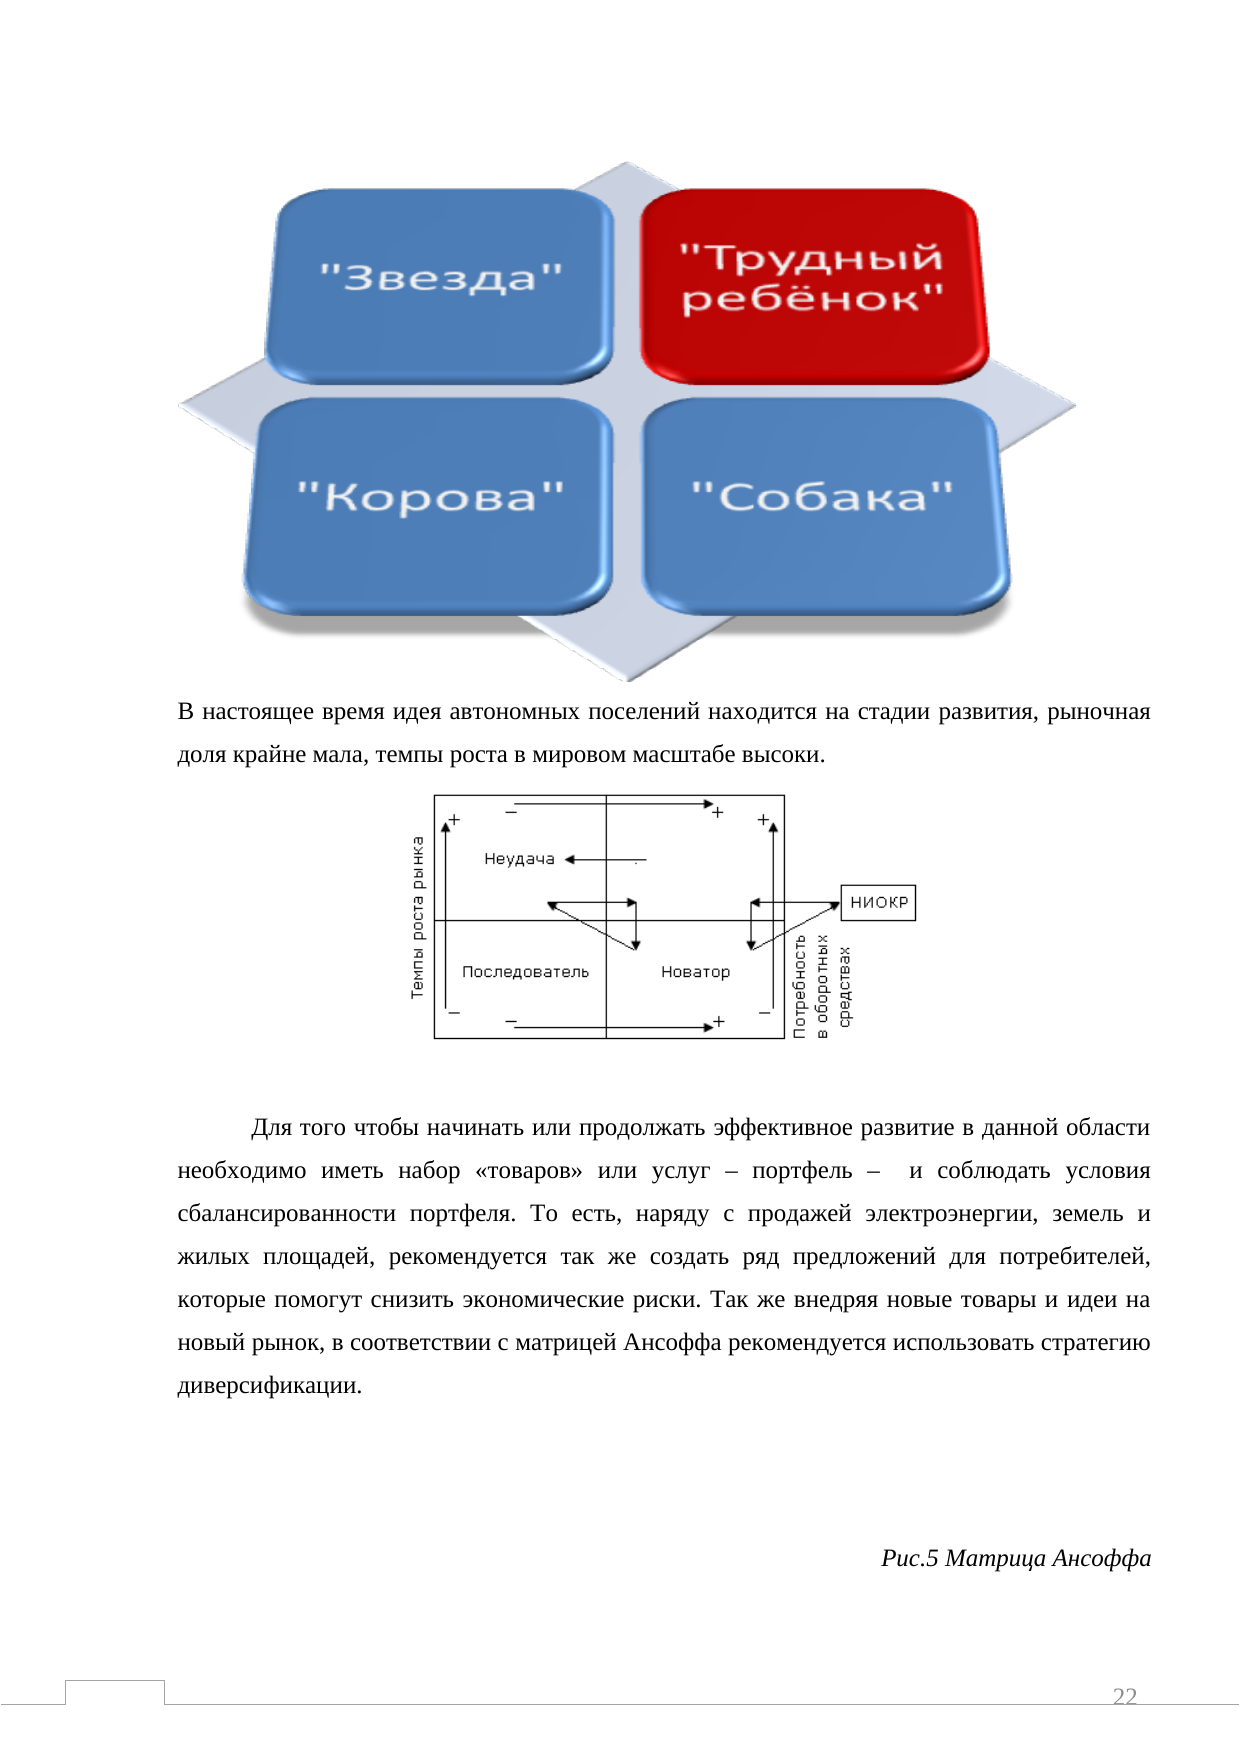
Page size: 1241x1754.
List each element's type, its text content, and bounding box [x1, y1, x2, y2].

picture [177, 161, 1078, 682]
text В настоящее время идея автономных поселений находится на стадии развития, рыночная доля крайне мала, темпы роста в мировом масштабе высоки. [177, 696, 1152, 768]
text Рис.5 Матрица Ансоффа [177, 1543, 1152, 1572]
picture [404, 782, 925, 1055]
text Для того чтобы начинать или продолжать эффективное развитие в данной области необходимо иметь набор «товаров» или услуг – портфель – и соблюдать условия сбалансированности портфеля. То есть, наряду с продажей электроэнергии, земель и жилых площадей, рекомендуется так же создать ряд предложений для потребителей, которые помогут снизить экономические риски. Так же внедряя новые товары и идеи на новый рынок, в соответствии с матрицей Ансоффа рекомендуется использовать стратегию диверсификации. [177, 1112, 1152, 1399]
